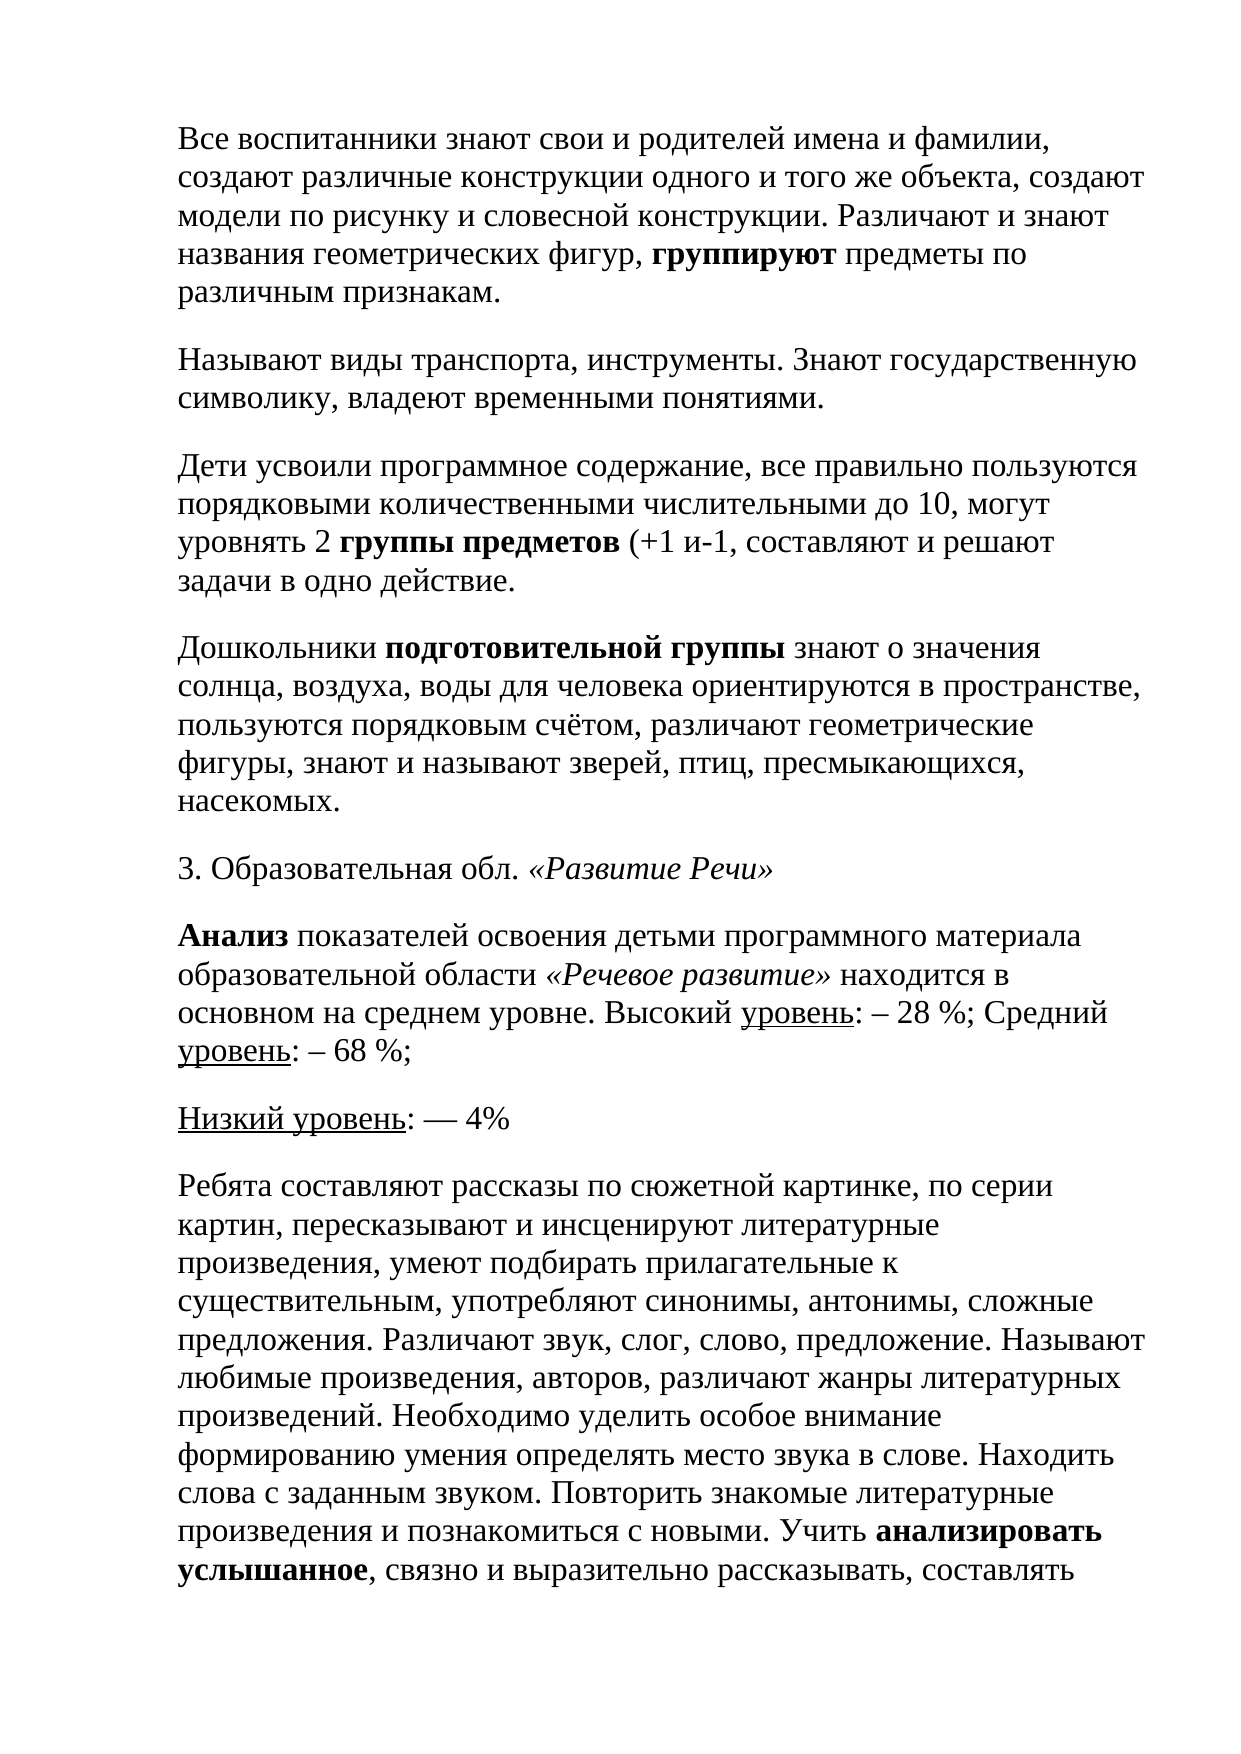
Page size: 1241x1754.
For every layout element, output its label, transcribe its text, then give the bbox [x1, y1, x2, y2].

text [177, 1166, 1152, 1587]
text Анализ показателей освоения детьми программного материала образовательной области «Речевое развитие» находится в основном на среднем уровне. Высокий уровень: – 28 %; Средний уровень: – 68 %; [177, 916, 1152, 1069]
text Дошкольники подготовительной группы знают о значения солнца, воздуха, воды для человека ориентируются в пространстве, пользуются порядковым счётом, различают геометрические фигуры, знают и называют зверей, птиц, пресмыкающихся, насекомых. [177, 627, 1152, 819]
text Дети усвоили программное содержание, все правильно пользуются порядковыми количественными числительными до 10, могут уровнять 2 группы предметов (+1 и-1, составляют и решают задачи в одно действие. [177, 445, 1152, 598]
text Все воспитанники знают свои и родителей имена и фамилии, создают различные конструкции одного и того же объекта, создают модели по рисунку и словесной конструкции. Различают и знают названия геометрических фигур, группируют предметы по различным признакам. [177, 118, 1152, 310]
text Низкий уровень: — 4% [177, 1098, 1152, 1136]
text Называют виды транспорта, инструменты. Знают государственную символику, владеют временными понятиями. [177, 339, 1152, 416]
text 3. Образовательная обл. «Развитие Речи» [177, 848, 1152, 886]
